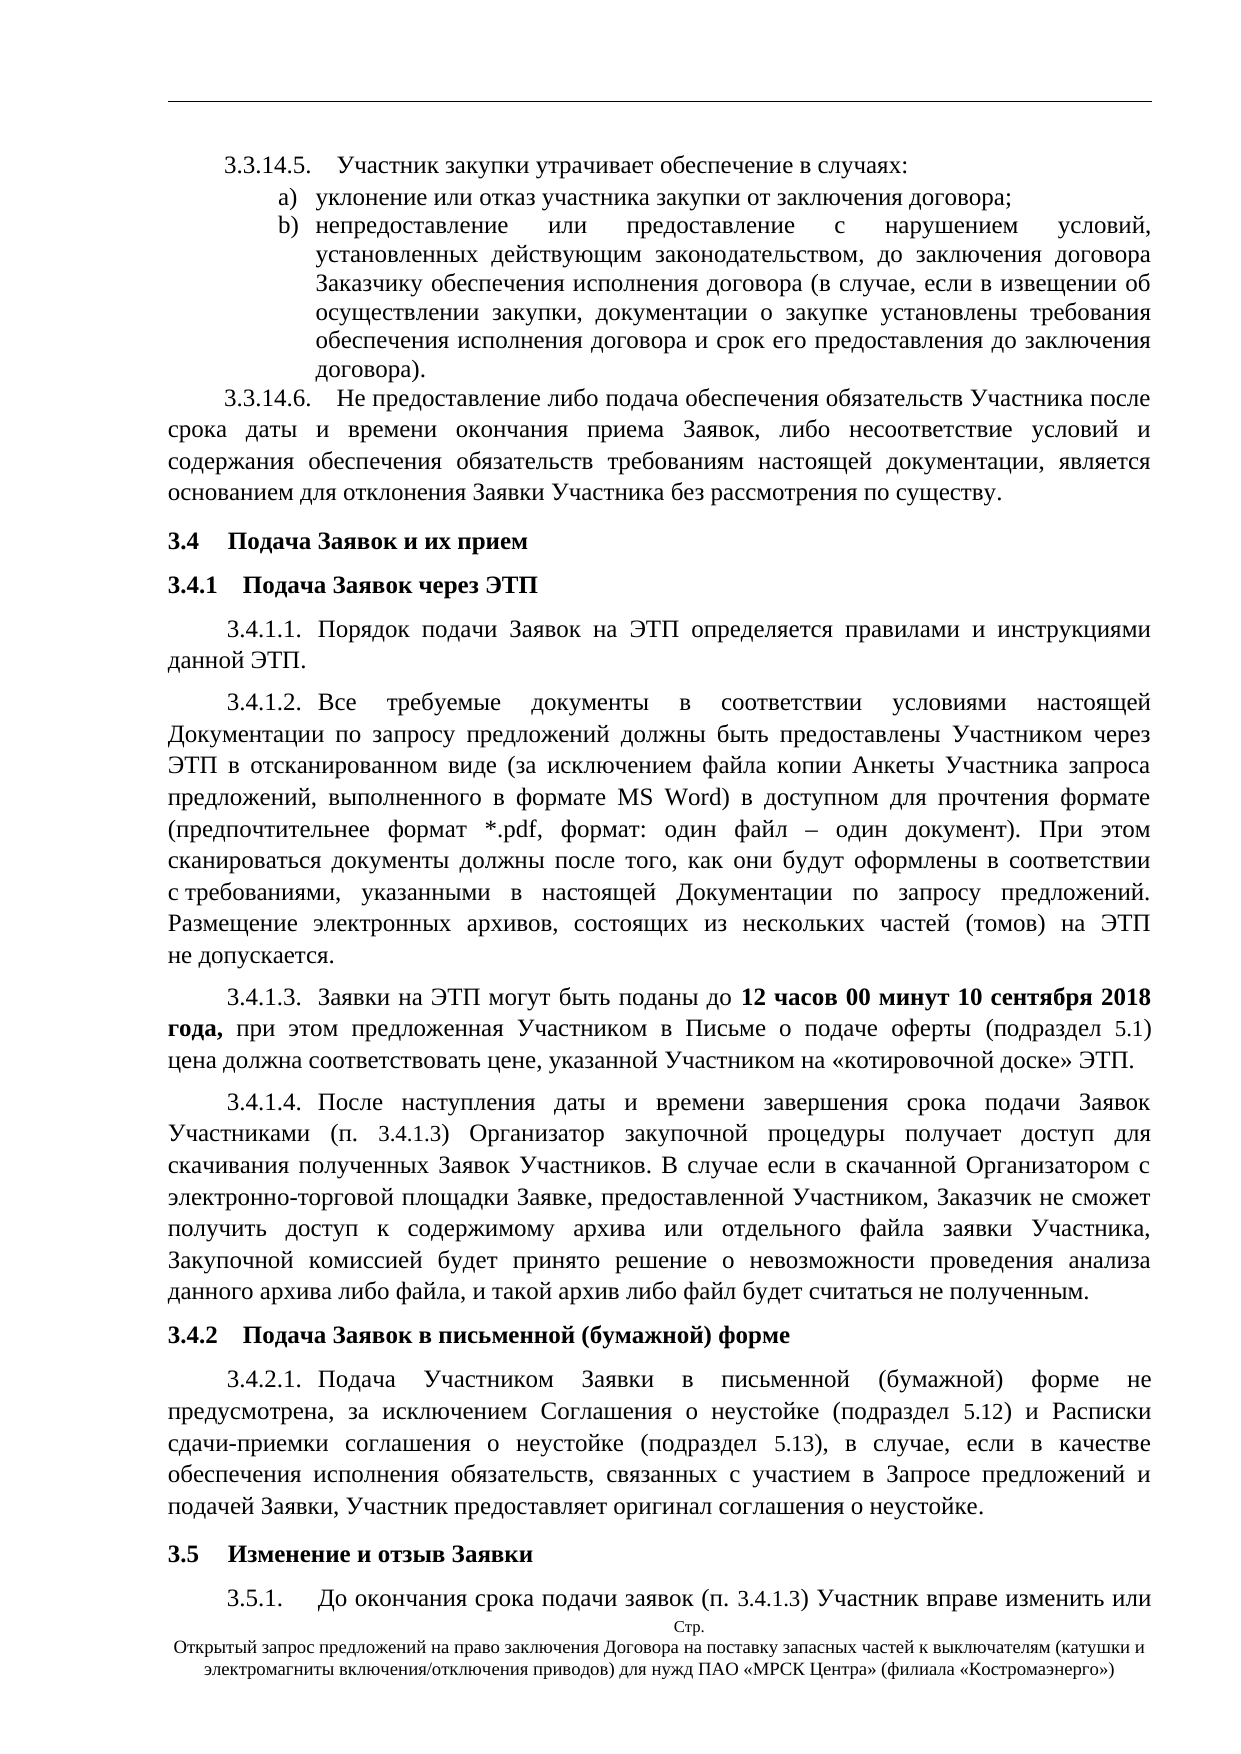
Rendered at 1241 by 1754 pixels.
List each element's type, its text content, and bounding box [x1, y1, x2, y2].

list Заявки на ЭТП могут быть поданы до 12 часов 00 минут 10 сентября 2018 года, при этом предложенная Участником в Письме о подаче оферты (подраздел 5.1) цена должна соответствовать цене, указанной Участником на «котировочной доске» ЭТП. [168, 982, 1152, 1074]
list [168, 1583, 1152, 1612]
list уклонение или отказ участника закупки от заключения договора; [278, 182, 1152, 210]
subtitle Подача Заявок в письменной (бумажной) форме [168, 1320, 1152, 1349]
list Подача Участником Заявки в письменной (бумажной) форме не предусмотрена, за исключением Соглашения о неустойке (подраздел 5.12) и Расписки сдачи-приемки соглашения о неустойке (подраздел 5.13), в случае, если в качестве обеспечения исполнения обязательств, связанных с участием в Запросе предложений и подачей Заявки, Участник предоставляет оригинал соглашения о неустойке. [168, 1364, 1152, 1519]
list Порядок подачи Заявок на ЭТП определяется правилами и инструкциями данной ЭТП. [168, 614, 1152, 674]
list Не предоставление либо подача обеспечения обязательств Участника после срока даты и времени окончания приема Заявок, либо несоответствие условий и содержания обеспечения обязательств требованиям настоящей документации, является основанием для отклонения Заявки Участника без рассмотрения по существу. [168, 383, 1152, 506]
subtitle Подача Заявок через ЭТП [168, 570, 1152, 598]
list непредоставление или предоставление с нарушением условий, установленных действующим законодательством, до заключения договора Заказчику обеспечения исполнения договора (в случае, если в извещении об осуществлении закупки, документации о закупке установлены требования обеспечения исполнения договора и срок его предоставления до заключения договора). [278, 210, 1152, 383]
list После наступления даты и времени завершения срока подачи Заявок Участниками (п. 3.4.1.3) Организатор закупочной процедуры получает доступ для скачивания полученных Заявок Участников. В случае если в скачанной Организатором с электронно-торговой площадки Заявке, предоставленной Участником, Заказчик не сможет получить доступ к содержимому архива или отдельного файла заявки Участника, Закупочной комиссией будет принято решение о невозможности проведения анализа данного архива либо файла, и такой архив либо файл будет считаться не полученным. [168, 1087, 1152, 1305]
subtitle Подача Заявок и их прием [168, 526, 1152, 554]
list Участник закупки утрачивает обеспечение в случаях: [168, 150, 1152, 179]
subtitle Изменение и отзыв Заявки [168, 1539, 1152, 1568]
list Все требуемые документы в соответствии условиями настоящей Документации по запросу предложений должны быть предоставлены Участником через ЭТП в отсканированном виде (за исключением файла копии Анкеты Участника запроса предложений, выполненного в формате MS Word) в доступном для прочтения формате (предпочтительнее формат *.pdf, формат: один файл – один документ). При этом сканироваться документы должны после того, как они будут оформлены в соответствии с требованиями, указанными в настоящей Документации по запросу предложений. Размещение электронных архивов, состоящих из нескольких частей (томов) на ЭТП не допускается. [168, 687, 1152, 969]
